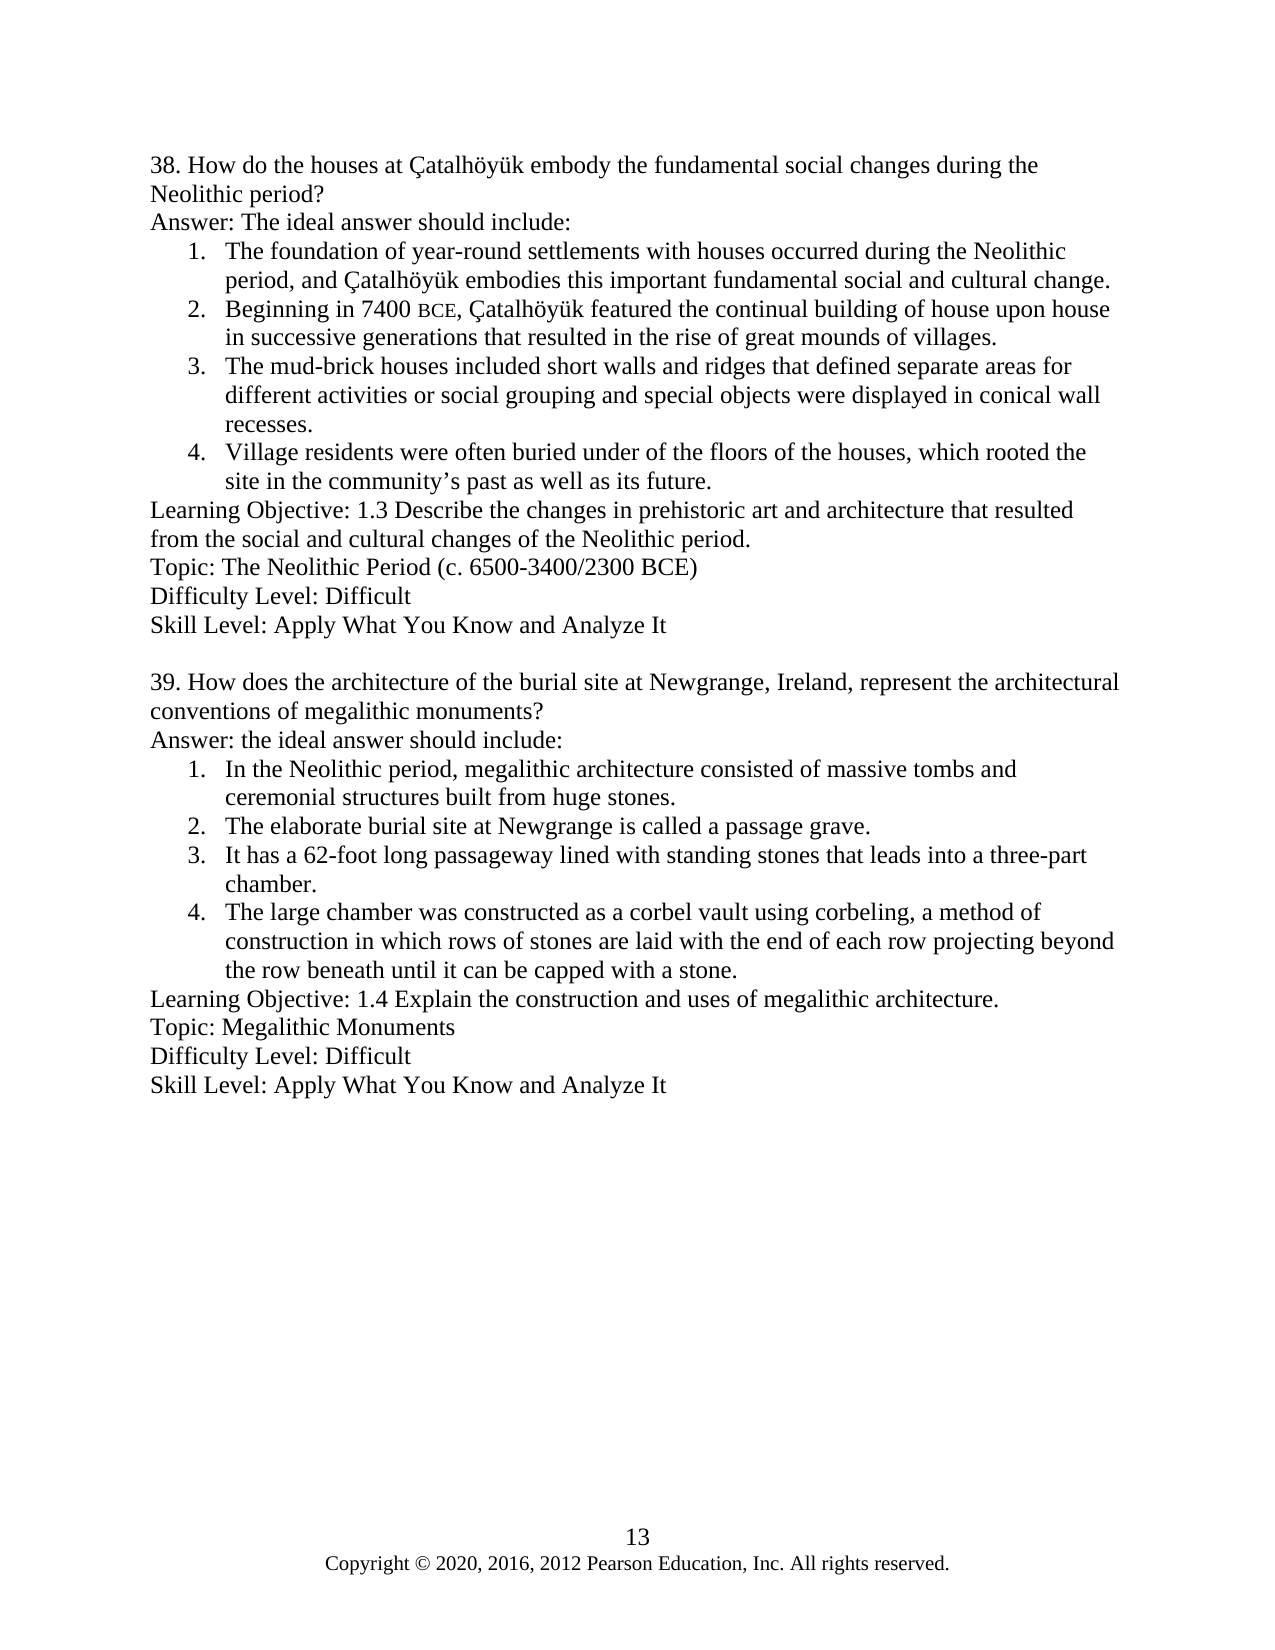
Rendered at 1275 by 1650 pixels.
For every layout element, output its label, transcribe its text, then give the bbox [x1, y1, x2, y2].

list The mud-brick houses included short walls and ridges that defined separate areas for different activities or social grouping and special objects were displayed in conical wall recesses. [187, 351, 1125, 437]
text Skill Level: Apply What You Know and Analyze It [150, 1070, 1125, 1099]
text Difficulty Level: Difficult [150, 581, 1125, 610]
list The elaborate burial site at Newgrange is called a passage grave. [187, 811, 1125, 840]
text 38. How do the houses at Çatalhöyük embody the fundamental social changes during the Neolithic period? [150, 150, 1125, 207]
text Answer: The ideal answer should include: [150, 207, 1125, 236]
text Skill Level: Apply What You Know and Analyze It [150, 610, 1125, 639]
list It has a 62-foot long passageway lined with standing stones that leads into a three-part chamber. [187, 840, 1125, 897]
text Difficulty Level: Difficult [150, 1041, 1125, 1070]
list Beginning in 7400 bce, Çatalhöyük featured the continual building of house upon house in successive generations that resulted in the rise of great mounds of villages. [187, 294, 1125, 351]
text Learning Objective: 1.4 Explain the construction and uses of megalithic architecture. [150, 984, 1125, 1012]
text Answer: the ideal answer should include: [150, 725, 1125, 754]
list The foundation of year-round settlements with houses occurred during the Neolithic period, and Çatalhöyük embodies this important fundamental social and cultural change. [187, 236, 1125, 294]
list In the Neolithic period, megalithic architecture consisted of massive tombs and ceremonial structures built from huge stones. [187, 754, 1125, 811]
text Topic: The Neolithic Period (c. 6500-3400/2300 BCE) [150, 552, 1125, 581]
list Village residents were often buried under of the floors of the houses, which rooted the site in the community’s past as well as its future. [187, 437, 1125, 495]
text 39. How does the architecture of the burial site at Newgrange, Ireland, represent the architectural conventions of megalithic monuments? [150, 667, 1125, 725]
text Topic: Megalithic Monuments [150, 1012, 1125, 1041]
list The large chamber was constructed as a corbel vault using corbeling, a method of construction in which rows of stones are laid with the end of each row projecting beyond the row beneath until it can be capped with a stone. [187, 897, 1125, 984]
text Learning Objective: 1.3 Describe the changes in prehistoric art and architecture that resulted from the social and cultural changes of the Neolithic period. [150, 495, 1125, 552]
